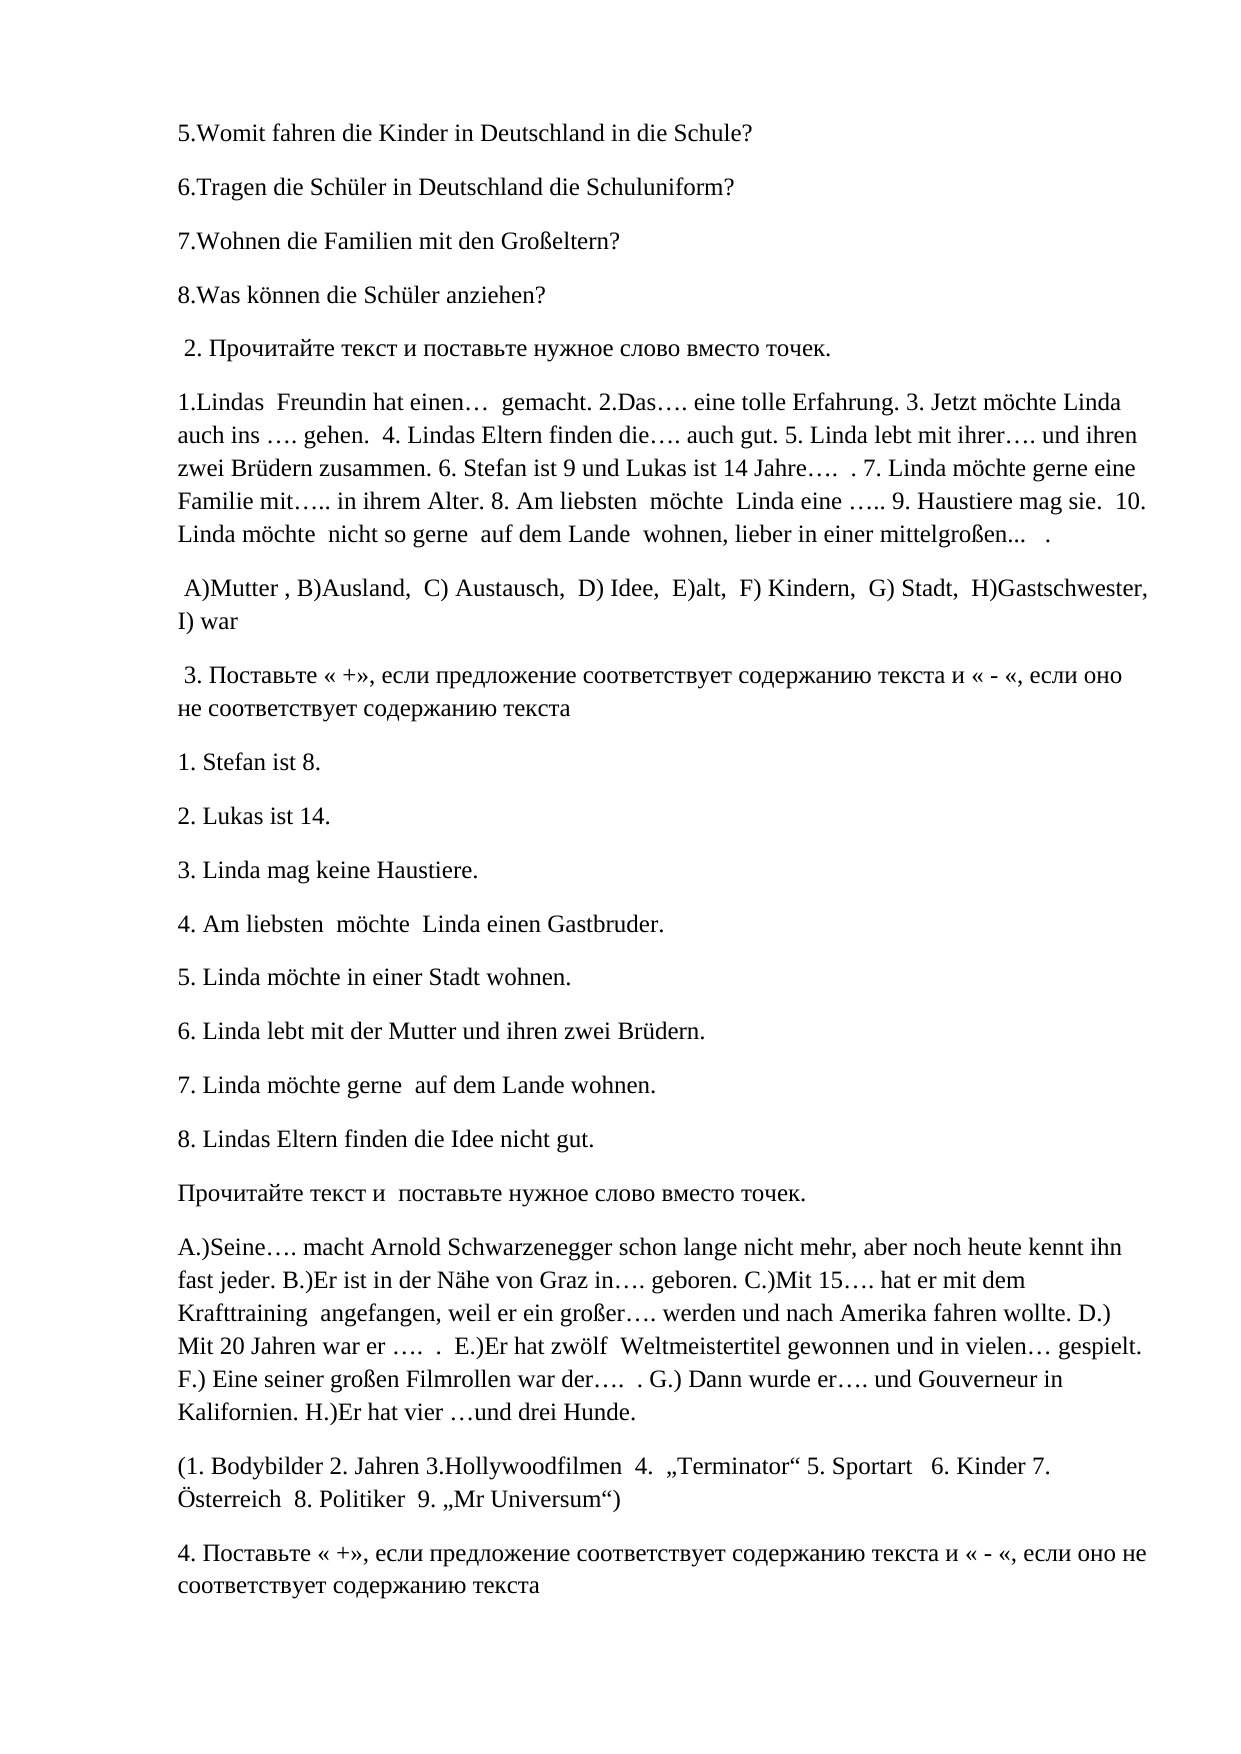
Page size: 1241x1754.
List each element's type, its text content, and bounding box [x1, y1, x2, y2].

text 1.Lindas Freundin hat einen… gemacht. 2.Das…. eine tolle Erfahrung. 3. Jetzt möchte Linda auch ins …. gehen. 4. Lindas Eltern finden die…. auch gut. 5. Linda lebt mit ihrer…. und ihren zwei Brüdern zusammen. 6. Stefan ist 9 und Lukas ist 14 Jahre…. . 7. Linda möchte gerne eine Familie mit….. in ihrem Alter. 8. Am liebsten möchte Linda eine ….. 9. Haustiere mag sie. 10. Linda möchte nicht so gerne auf dem Lande wohnen, lieber in einer mittelgroßen... . [177, 387, 1152, 548]
text (1. Bodybilder 2. Jahren 3.Hollywoodfilmen 4. „Terminator“ 5. Sportart 6. Kinder 7. Österreich 8. Politiker 9. „Mr Universum“) [177, 1451, 1152, 1512]
text 3. Linda mag keine Haustiere. [177, 855, 1152, 883]
text 7. Linda möchte gerne auf dem Lande wohnen. [177, 1070, 1152, 1099]
text 1. Stefan ist 8. [177, 747, 1152, 776]
text A.)Seine…. macht Arnold Schwarzenegger schon lange nicht mehr, aber noch heute kennt ihn fast jeder. B.)Er ist in der Nähe von Graz in…. geboren. C.)Mit 15…. hat er mit dem Krafttraining angefangen, weil er ein großer…. werden und nach Amerika fahren wollte. D.) Mit 20 Jahren war er …. . E.)Er hat zwölf Weltmeistertitel gewonnen und in vielen… gespielt. F.) Eine seiner großen Filmrollen war der…. . G.) Dann wurde er…. und Gouverneur in Kalifornien. H.)Er hat vier …und drei Hunde. [177, 1232, 1152, 1426]
text 3. Поставьте « +», если предложение соответствует содержанию текста и « - «, если оно не соответствует содержанию текста [177, 660, 1152, 722]
text Прочитайте текст и поставьте нужное слово вместо точек. [177, 1178, 1152, 1207]
text 4. Am liebsten möchte Linda einen Gastbruder. [177, 909, 1152, 937]
text 5.Womit fahren die Kinder in Deutschland in die Schule? [177, 118, 1152, 147]
text 8. Lindas Eltern finden die Idee nicht gut. [177, 1124, 1152, 1153]
text 6. Linda lebt mit der Mutter und ihren zwei Brüdern. [177, 1016, 1152, 1045]
text 7.Wohnen die Familien mit den Großeltern? [177, 226, 1152, 254]
text 8.Was können die Schüler anziehen? [177, 280, 1152, 308]
text 6.Tragen die Schüler in Deutschland die Schuluniform? [177, 172, 1152, 201]
text A)Mutter , B)Ausland, C) Austausch, D) Idee, E)alt, F) Kindern, G) Stadt, H)Gastschwester, I) war [177, 573, 1152, 635]
text 4. Поставьте « +», если предложение соответствует содержанию текста и « - «, если оно не соответствует содержанию текста [177, 1538, 1152, 1599]
text 2. Прочитайте текст и поставьте нужное слово вместо точек. [177, 333, 1152, 362]
text 2. Lukas ist 14. [177, 801, 1152, 830]
text 5. Linda möchte in einer Stadt wohnen. [177, 962, 1152, 991]
